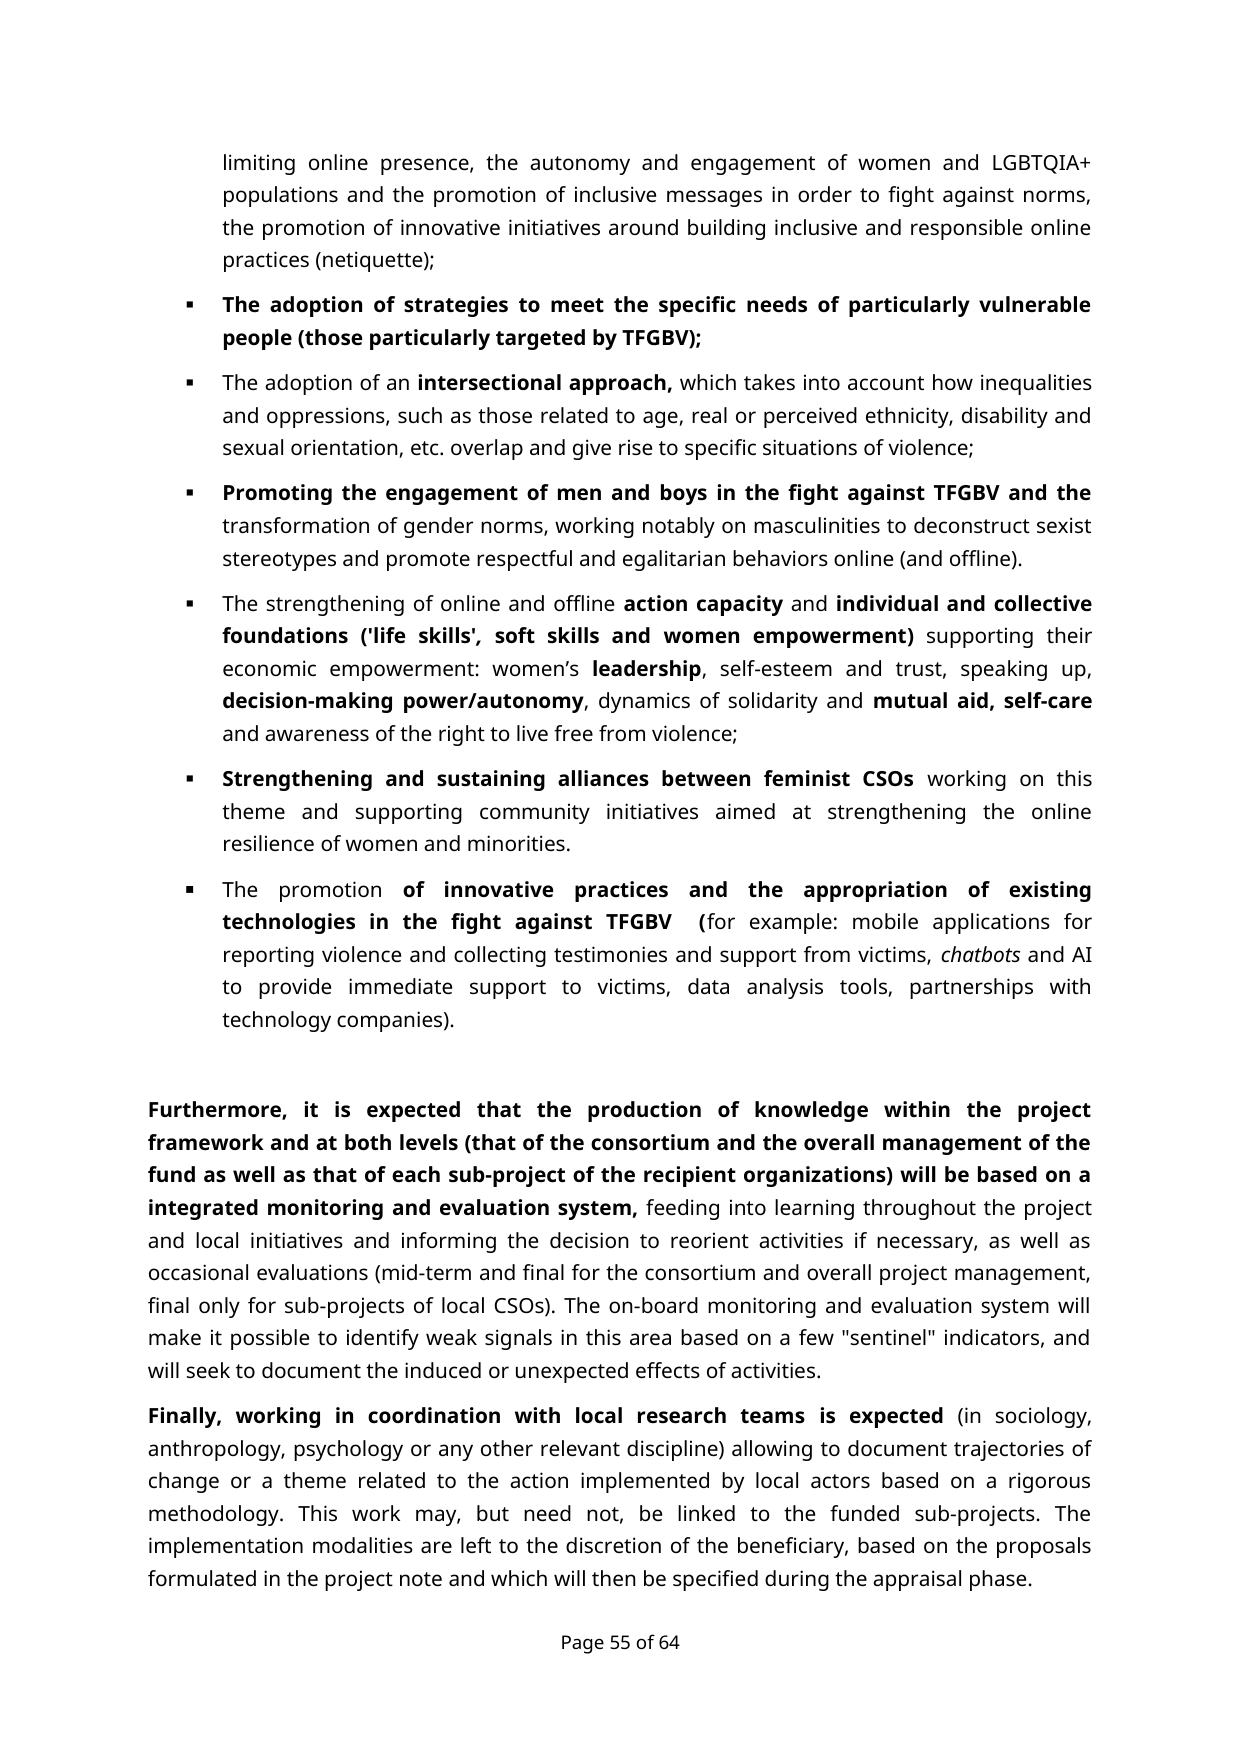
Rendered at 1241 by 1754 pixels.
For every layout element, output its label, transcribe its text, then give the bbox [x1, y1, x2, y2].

list Strengthening and sustaining alliances between feminist CSOs working on this theme and supporting community initiatives aimed at strengthening the online resilience of women and minorities. [185, 764, 1093, 858]
list Promoting the engagement of men and boys in the fight against TFGBV and the transformation of gender norms, working notably on masculinities to deconstruct sexist stereotypes and promote respectful and egalitarian behaviors online (and offline). [185, 478, 1093, 572]
list The promotion of innovative practices and the appropriation of existing technologies in the fight against TFGBV (for example: mobile applications for reporting violence and collecting testimonies and support from victims, chatbots and AI to provide immediate support to victims, data analysis tools, partnerships with technology companies). [185, 875, 1093, 1033]
list The adoption of strategies to meet the specific needs of particularly vulnerable people (those particularly targeted by TFGBV); [185, 291, 1093, 352]
text Furthermore, it is expected that the production of knowledge within the project framework and at both levels (that of the consortium and the overall management of the fund as well as that of each sub-project of the recipient organizations) will be based on a integrated monitoring and evaluation system, feeding into learning throughout the project and local initiatives and informing the decision to reorient activities if necessary, as well as occasional evaluations (mid-term and final for the consortium and overall project management, final only for sub-projects of local CSOs). The on-board monitoring and evaluation system will make it possible to identify weak signals in this area based on a few "sentinel" indicators, and will seek to document the induced or unexpected effects of activities. [148, 1095, 1093, 1384]
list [185, 148, 1093, 274]
list The adoption of an intersectional approach, which takes into account how inequalities and oppressions, such as those related to age, real or perceived ethnicity, disability and sexual orientation, etc. overlap and give rise to specific situations of violence; [185, 368, 1093, 462]
list The strengthening of online and offline action capacity and individual and collective foundations ('life skills', soft skills and women empowerment) supporting their economic empowerment: women’s leadership, self-esteem and trust, speaking up, decision-making power/autonomy, dynamics of solidarity and mutual aid, self-care and awareness of the right to live free from violence; [185, 589, 1093, 748]
text Finally, working in coordination with local research teams is expected (in sociology, anthropology, psychology or any other relevant discipline) allowing to document trajectories of change or a theme related to the action implemented by local actors based on a rigorous methodology. This work may, but need not, be linked to the funded sub-projects. The implementation modalities are left to the discretion of the beneficiary, based on the proposals formulated in the project note and which will then be specified during the appraisal phase. [148, 1401, 1093, 1593]
